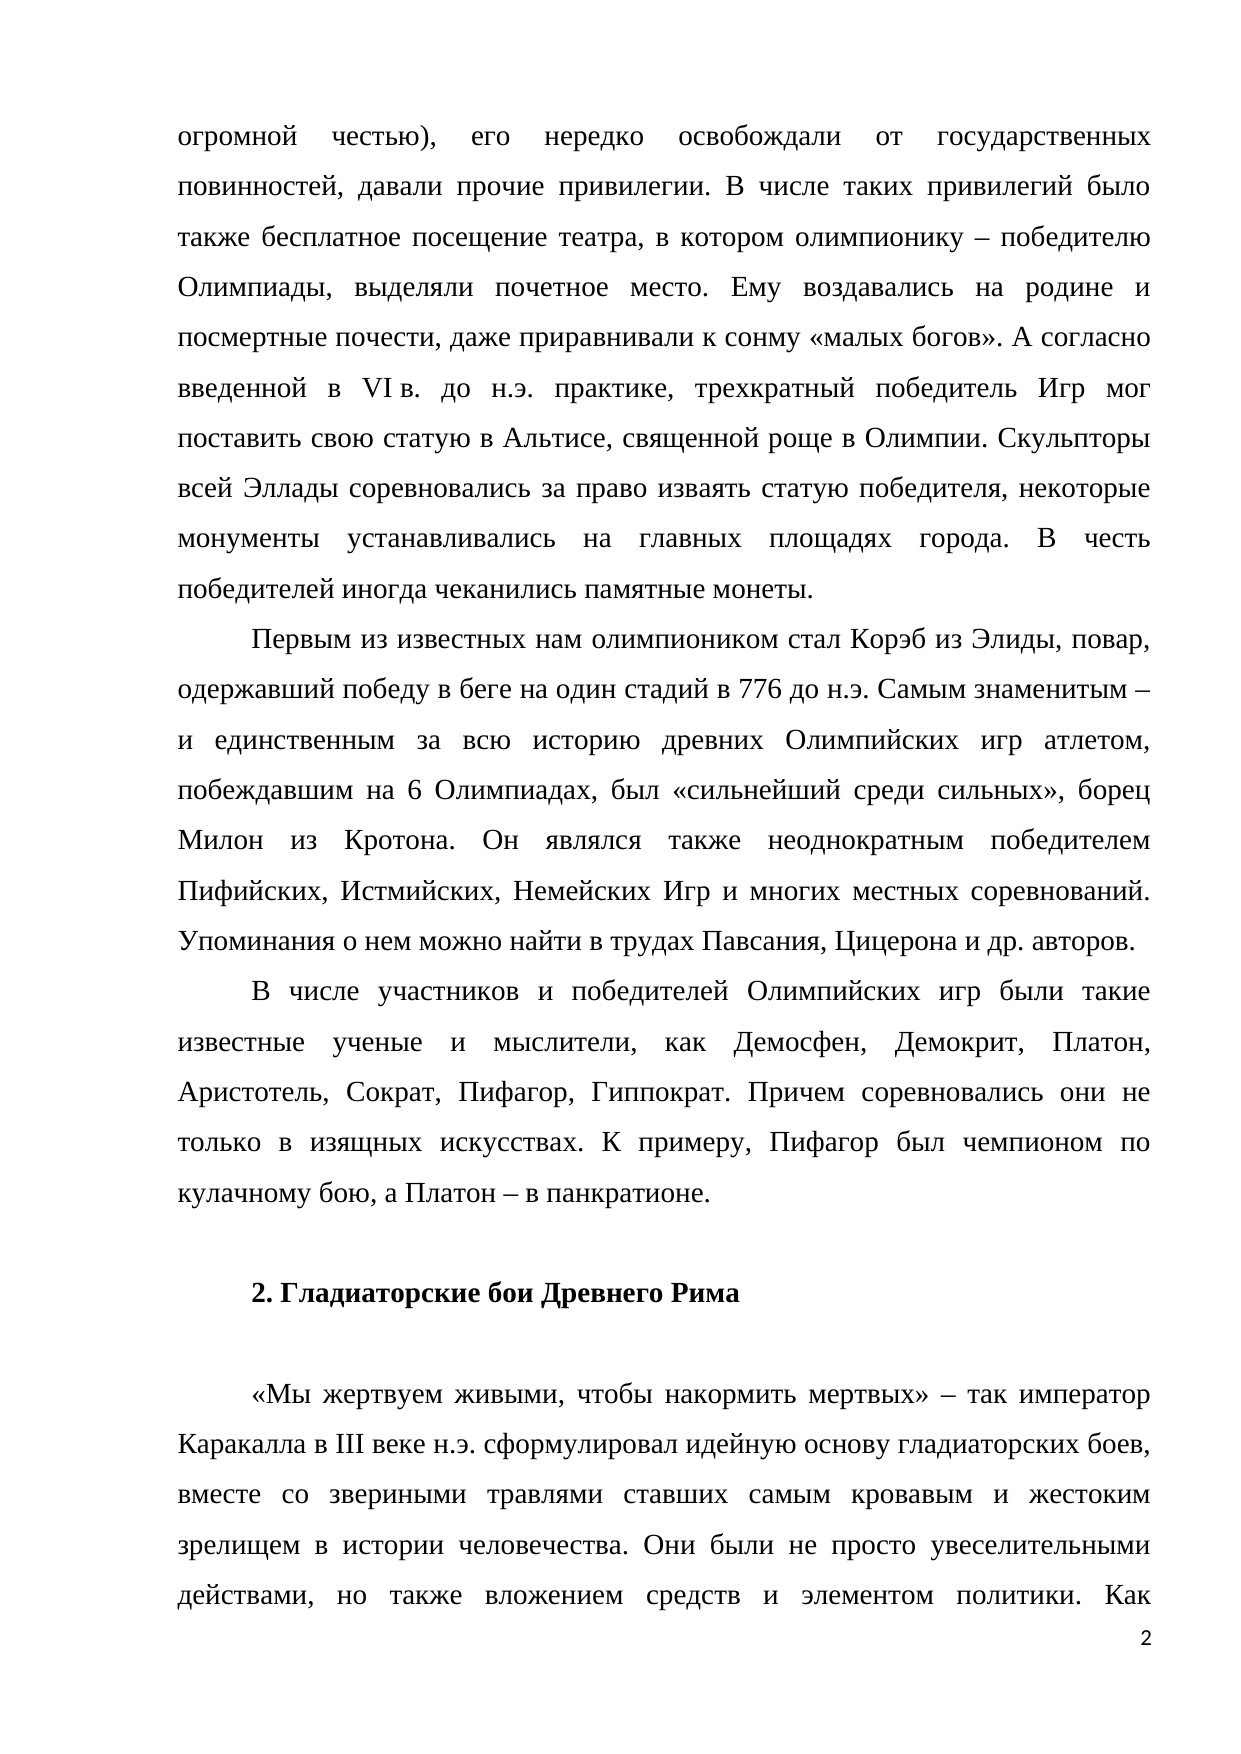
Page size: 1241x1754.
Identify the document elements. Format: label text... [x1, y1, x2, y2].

text В числе участников и победителей Олимпийских игр были такие известные ученые и мыслители, как Демосфен, Демокрит, Платон, Аристотель, Сократ, Пифагор, Гиппократ. Причем соревновались они не только в изящных искусствах. К примеру, Пифагор был чемпионом по кулачному бою, а Платон – в панкратионе. [177, 973, 1152, 1208]
text 2. Гладиаторские бои Древнего Рима [177, 1275, 1152, 1309]
text Первым из известных нам олимпиоником стал Корэб из Элиды, повар, одержавший победу в беге на один стадий в 776 до н.э. Самым знаменитым – и единственным за всю историю древних Олимпийских игр атлетом, побеждавшим на 6 Олимпиадах, был «сильнейший среди сильных», борец Милон из Кротона. Он являлся также неоднократным победителем Пифийских, Истмийских, Немейских Игр и многих местных соревнований. Упоминания о нем можно найти в трудах Павсания, Цицерона и др. авторов. [177, 621, 1152, 957]
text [177, 118, 1152, 604]
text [177, 1376, 1152, 1611]
